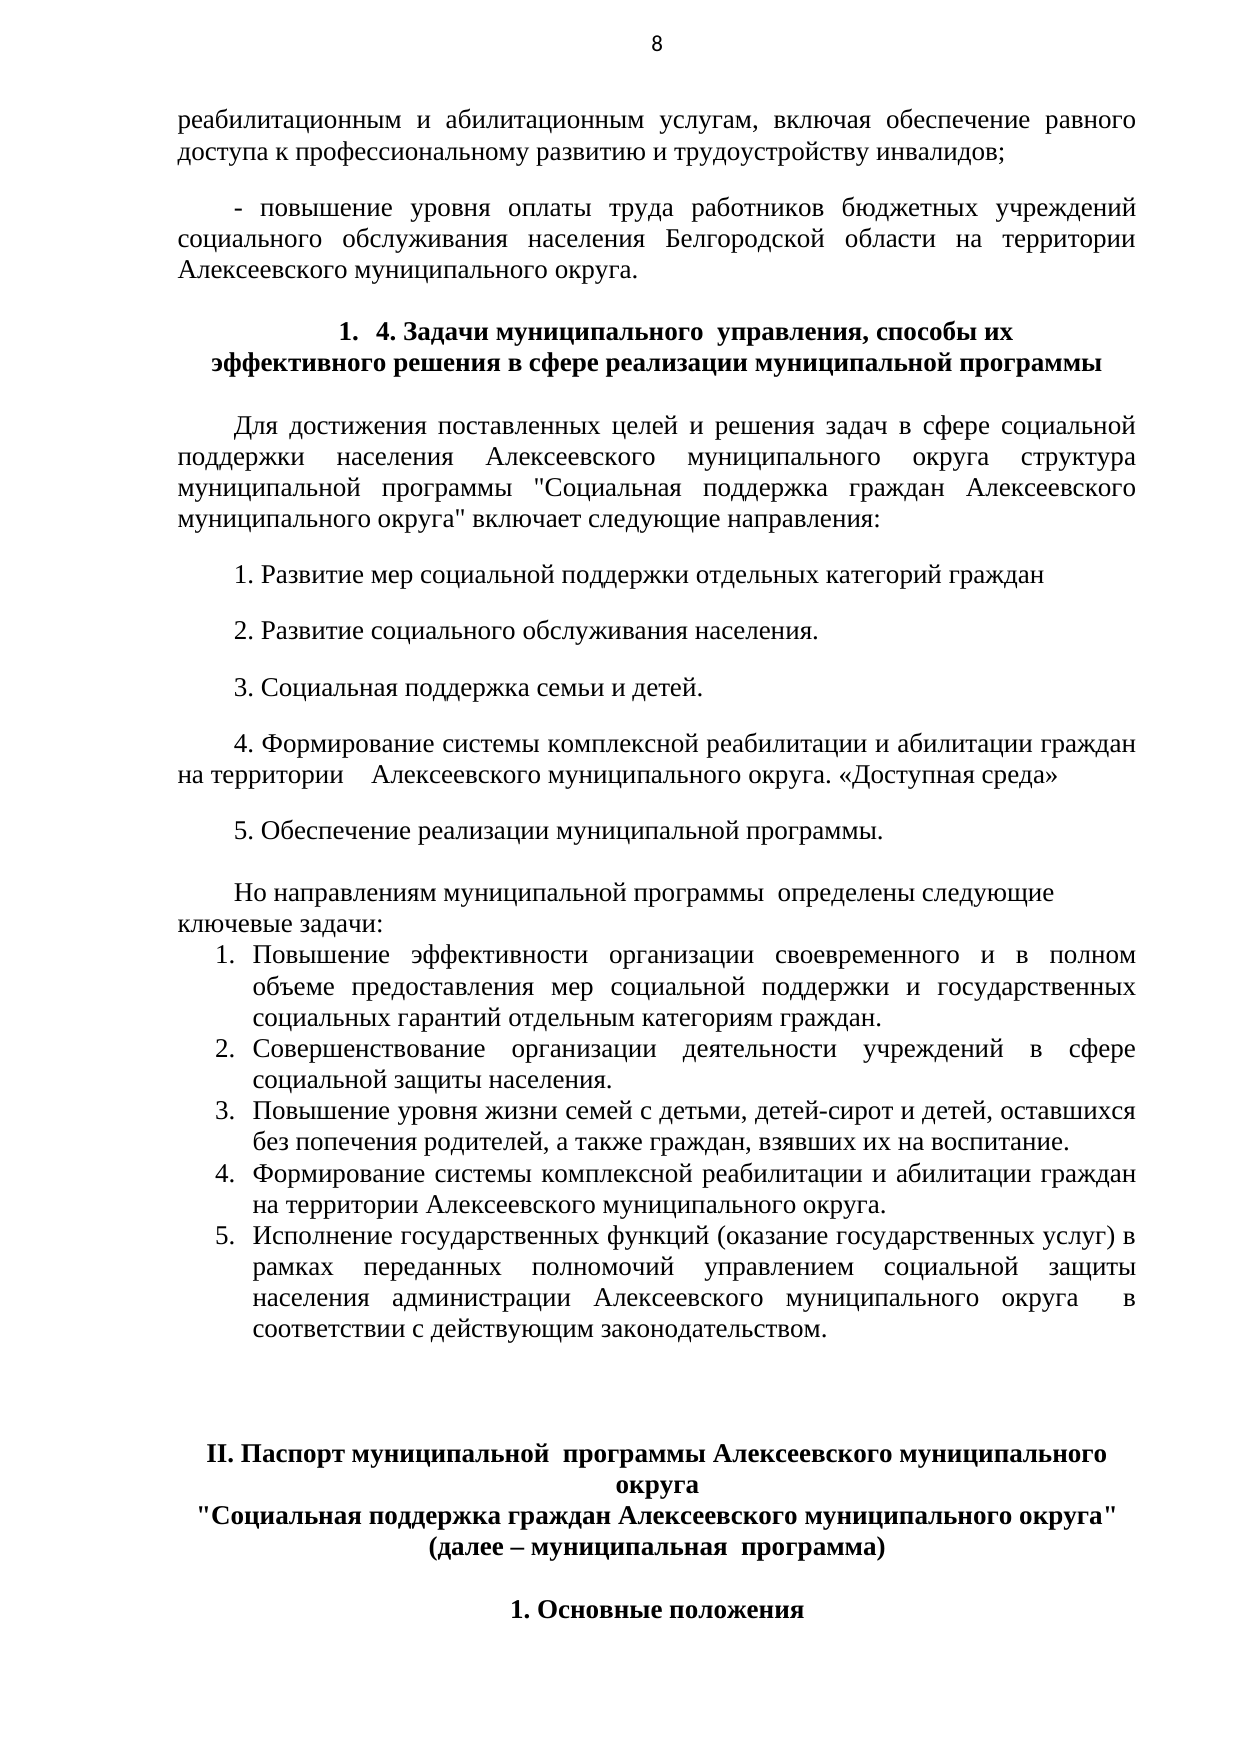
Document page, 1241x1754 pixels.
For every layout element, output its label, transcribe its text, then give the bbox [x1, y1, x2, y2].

text 1. Развитие мер социальной поддержки отдельных категорий граждан [177, 558, 1137, 589]
title II. Паспорт муниципальной программы Алексеевского муниципального округа [177, 1437, 1137, 1499]
title Исполнение государственных функций (оказание государственных услуг) в рамках переданных полномочий управлением социальной защиты населения администрации Алексеевского муниципального округа в соответствии с действующим законодательством. [215, 1219, 1137, 1343]
title Но направлениям муниципальной программы определены следующие ключевые задачи: [177, 876, 1137, 939]
text Для достижения поставленных целей и решения задач в сфере социальной поддержки населения Алексеевского муниципального округа структура муниципальной программы "Социальная поддержка граждан Алексеевского муниципального округа" включает следующие направления: [177, 409, 1137, 533]
text 2. Развитие социального обслуживания населения. [177, 614, 1137, 646]
text 4. Формирование системы комплексной реабилитации и абилитации граждан на территории Алексеевского муниципального округа. «Доступная среда» [177, 727, 1137, 789]
title (далее – муниципальная программа) [177, 1530, 1137, 1562]
title Повышение уровня жизни семей с детьми, детей-сирот и детей, оставшихся без попечения родителей, а также граждан, взявших их на воспитание. [215, 1094, 1137, 1157]
title Формирование системы комплексной реабилитации и абилитации граждан на территории Алексеевского муниципального округа. [215, 1157, 1137, 1219]
title Совершенствование организации деятельности учреждений в сфере социальной защиты населения. [215, 1032, 1137, 1094]
title 4. Задачи муниципального управления, способы их [215, 315, 1137, 346]
text - повышение уровня оплаты труда работников бюджетных учреждений социального обслуживания населения Белгородской области на территории Алексеевского муниципального округа. [177, 191, 1137, 284]
text 3. Социальная поддержка семьи и детей. [177, 671, 1137, 702]
title эффективного решения в сфере реализации муниципальной программы [177, 346, 1137, 378]
title 1. Основные положения [177, 1593, 1137, 1624]
title "Социальная поддержка граждан Алексеевского муниципального округа" [177, 1499, 1137, 1530]
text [177, 103, 1137, 166]
title Повышение эффективности организации своевременного и в полном объеме предоставления мер социальной поддержки и государственных социальных гарантий отдельным категориям граждан. [215, 939, 1137, 1032]
text 5. Обеспечение реализации муниципальной программы. [177, 814, 1137, 845]
